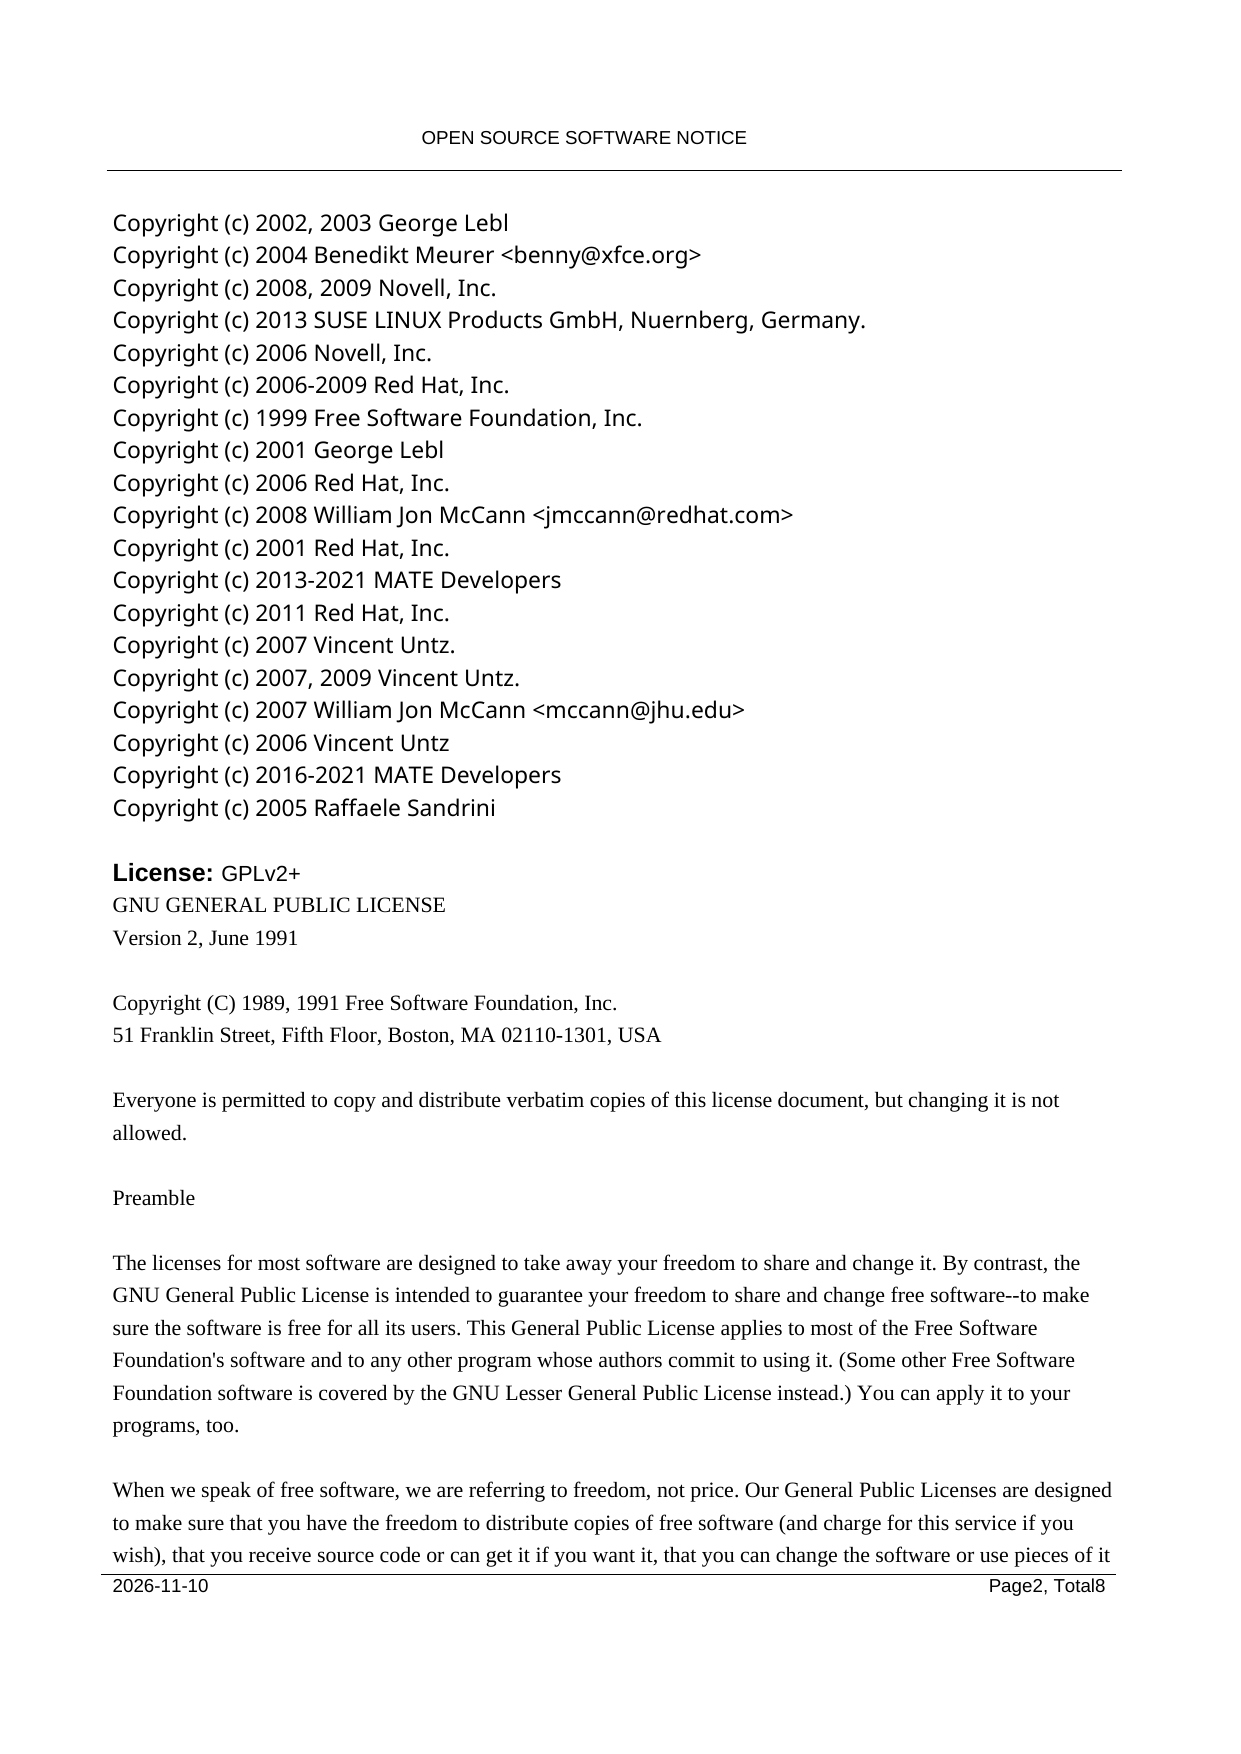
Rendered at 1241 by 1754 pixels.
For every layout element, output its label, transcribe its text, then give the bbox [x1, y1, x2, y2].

text License: GPLv2+ [112, 856, 1128, 889]
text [112, 889, 1128, 1571]
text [112, 206, 1128, 856]
